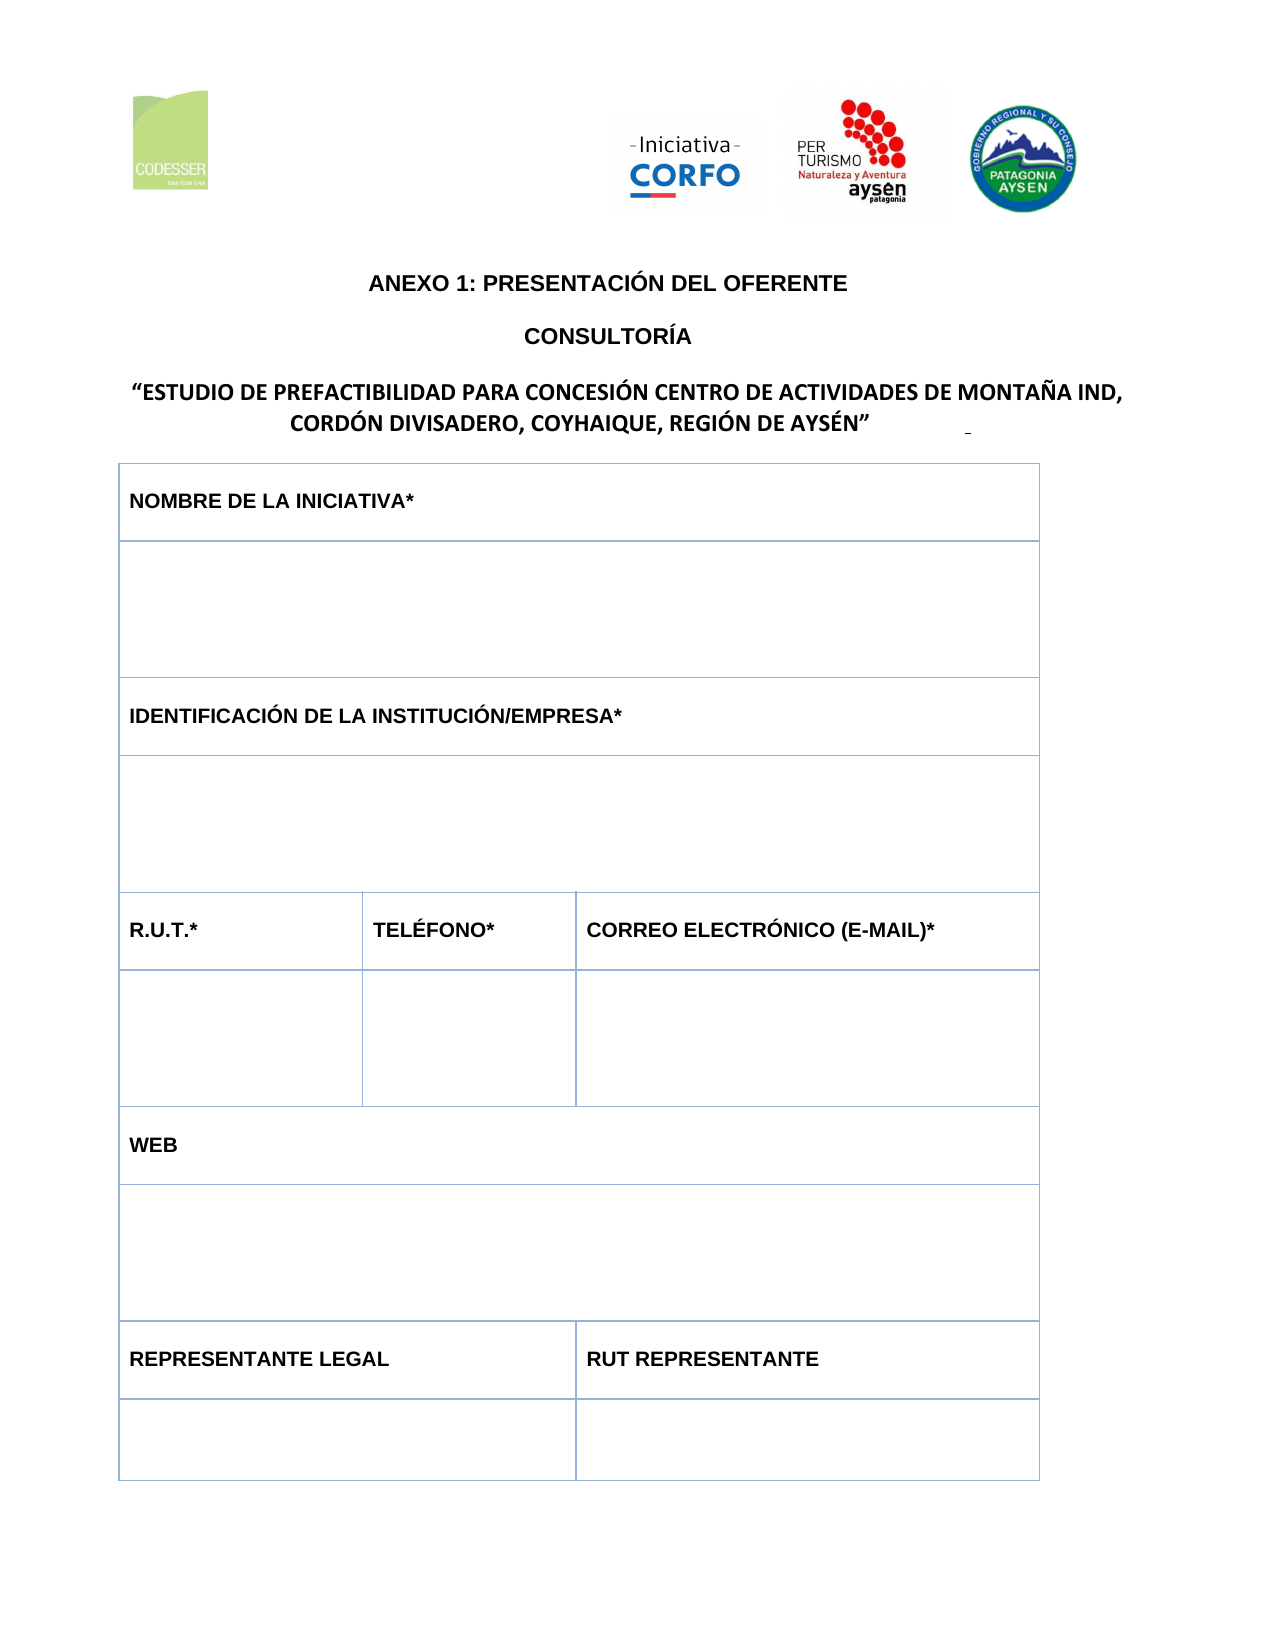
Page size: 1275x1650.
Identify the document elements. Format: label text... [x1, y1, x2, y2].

picture [607, 118, 763, 217]
table_cell [120, 542, 1039, 677]
text CONSULTORÍA [118, 323, 1098, 349]
table_cell R.U.T.* [120, 893, 362, 969]
table_header NOMBRE DE LA INICIATIVA* [120, 464, 1039, 540]
table_cell [120, 756, 1039, 891]
table_cell [577, 1400, 1039, 1479]
table_cell WEB [120, 1107, 1039, 1183]
table_cell [120, 1400, 575, 1479]
text “ESTUDIO DE PREFACTIBILIDAD PARA CONCESIÓN CENTRO DE ACTIVIDADES DE MONTAÑA IND, CORDÓN DIVISADERO, COYHAIQUE, REGIÓN DE AYSÉN” [118, 376, 1137, 437]
picture [118, 73, 225, 217]
table_cell CORREO ELECTRÓNICO (E-MAIL)* [577, 893, 1039, 969]
picture [782, 87, 1089, 217]
text ANEXO 1: PRESENTACIÓN DEL OFERENTE [118, 269, 1098, 296]
table_cell TELÉFONO* [363, 893, 575, 969]
table_cell [120, 971, 362, 1106]
table_cell REPRESENTANTE LEGAL [120, 1322, 575, 1398]
table_cell RUT REPRESENTANTE [577, 1322, 1039, 1398]
table_cell [363, 971, 575, 1106]
table_cell IDENTIFICACIÓN DE LA INSTITUCIÓN/EMPRESA* [120, 678, 1039, 754]
table_cell [577, 971, 1039, 1106]
table_cell [120, 1185, 1039, 1320]
